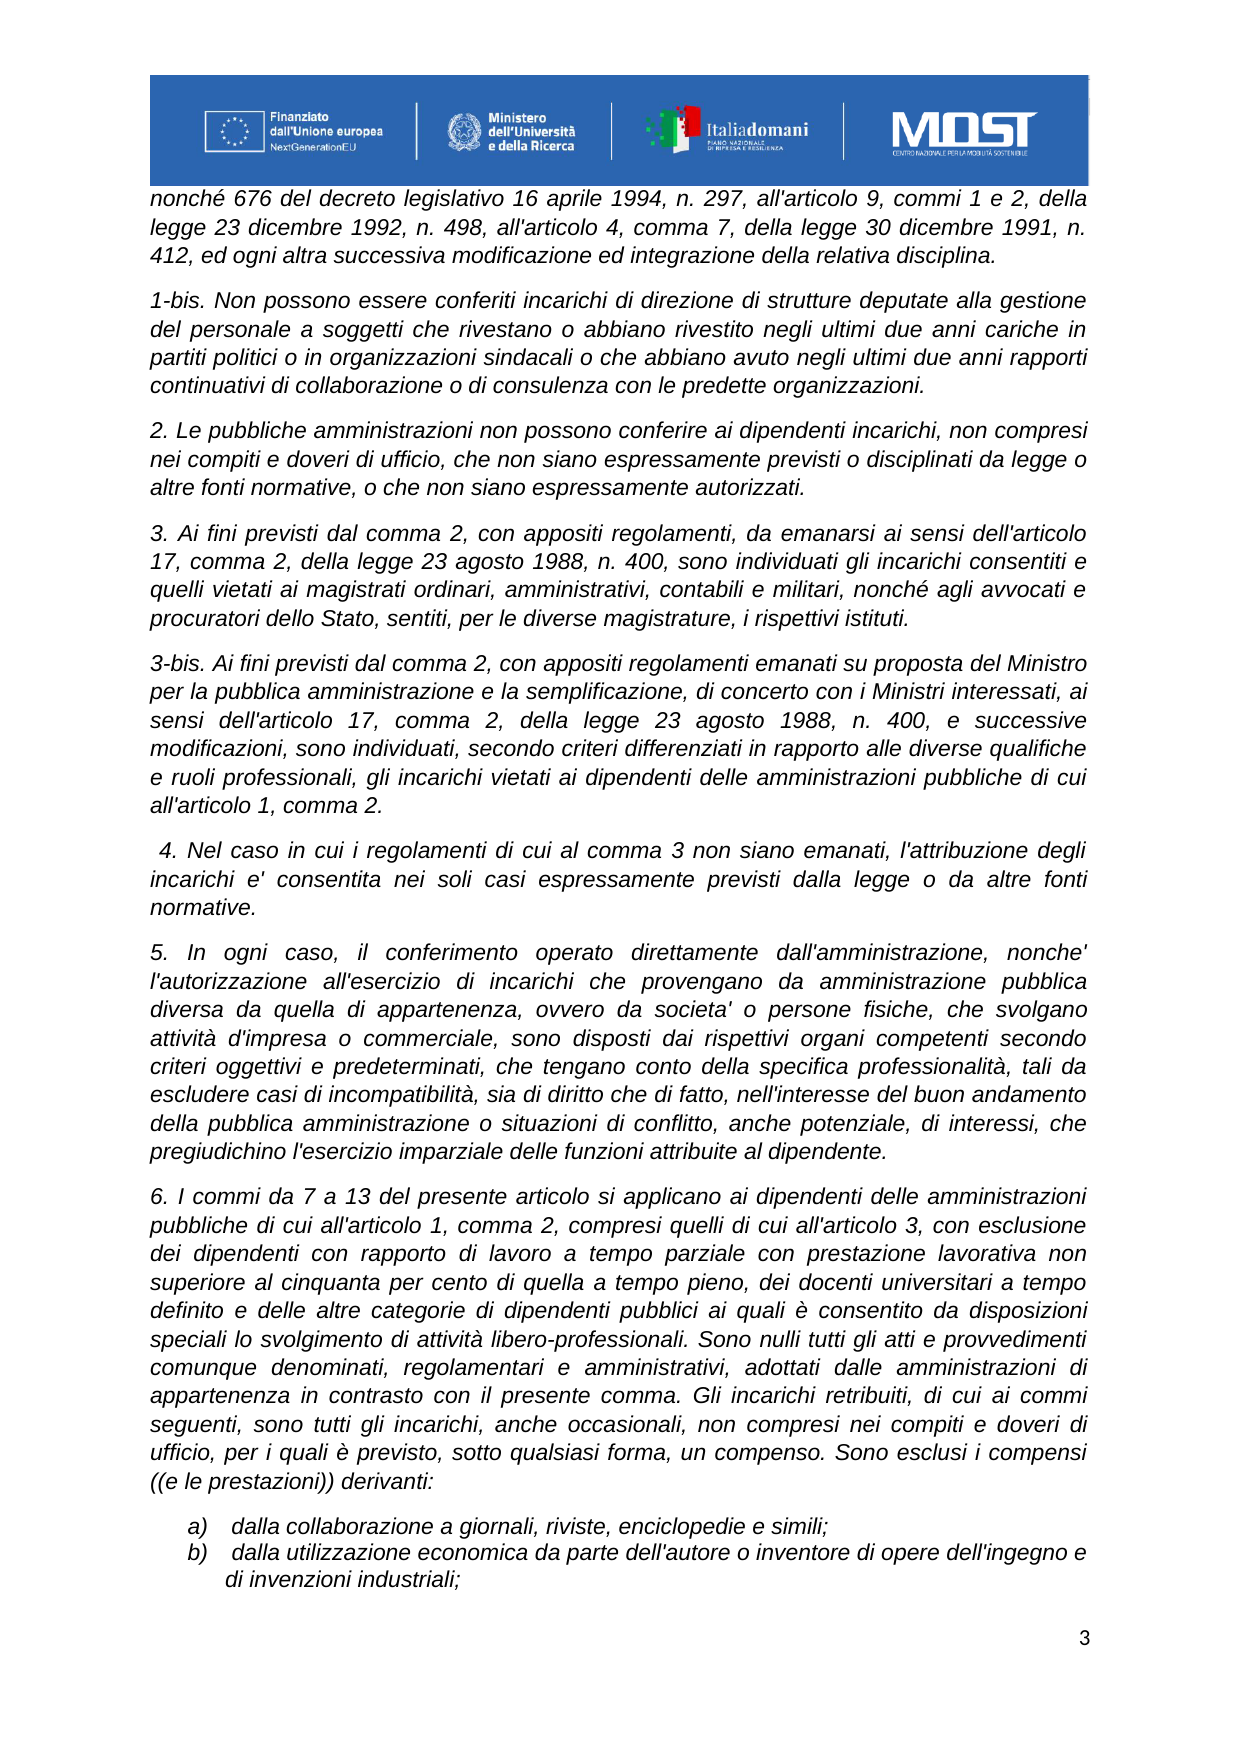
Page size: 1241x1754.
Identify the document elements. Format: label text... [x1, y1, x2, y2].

picture [150, 75, 1091, 186]
text 5. In ogni caso, il conferimento operato direttamente dall'amministrazione, nonche' l'autorizzazione all'esercizio di incarichi che provengano da amministrazione pubblica diversa da quella di appartenenza, ovvero da societa' o persone fisiche, che svolgano attività d'impresa o commerciale, sono disposti dai rispettivi organi competenti secondo criteri oggettivi e predeterminati, che tengano conto della specifica professionalità, tali da escludere casi di incompatibilità, sia di diritto che di fatto, nell'interesse del buon andamento della pubblica amministrazione o situazioni di conflitto, anche potenziale, di interessi, che pregiudichino l'esercizio imparziale delle funzioni attribuite al dipendente. [150, 939, 1090, 1164]
text 3-bis. Ai fini previsti dal comma 2, con appositi regolamenti emanati su proposta del Ministro per la pubblica amministrazione e la semplificazione, di concerto con i Ministri interessati, ai sensi dell'articolo 17, comma 2, della legge 23 agosto 1988, n. 400, e successive modificazioni, sono individuati, secondo criteri differenziati in rapporto alle diverse qualifiche e ruoli professionali, gli incarichi vietati ai dipendenti delle amministrazioni pubbliche di cui all'articolo 1, comma 2. [150, 650, 1090, 818]
text 6. I commi da 7 a 13 del presente articolo si applicano ai dipendenti delle amministrazioni pubbliche di cui all'articolo 1, comma 2, compresi quelli di cui all'articolo 3, con esclusione dei dipendenti con rapporto di lavoro a tempo parziale con prestazione lavorativa non superiore al cinquanta per cento di quella a tempo pieno, dei docenti universitari a tempo definito e delle altre categorie di dipendenti pubblici ai quali è consentito da disposizioni speciali lo svolgimento di attività libero-professionali. Sono nulli tutti gli atti e provvedimenti comunque denominati, regolamentari e amministrativi, adottati dalle amministrazioni di appartenenza in contrasto con il presente comma. Gli incarichi retribuiti, di cui ai commi seguenti, sono tutti gli incarichi, anche occasionali, non compresi nei compiti e doveri di ufficio, per i quali è previsto, sotto qualsiasi forma, un compenso. Sono esclusi i compensi ((e le prestazioni)) derivanti: [150, 1183, 1090, 1494]
text 4. Nel caso in cui i regolamenti di cui al comma 3 non siano emanati, l'attribuzione degli incarichi e' consentita nei soli casi espressamente previsti dalla legge o da altre fonti normative. [150, 837, 1090, 920]
text 1-bis. Non possono essere conferiti incarichi di direzione di strutture deputate alla gestione del personale a soggetti che rivestano o abbiano rivestito negli ultimi due anni cariche in partiti politici o in organizzazioni sindacali o che abbiano avuto negli ultimi due anni rapporti continuativi di collaborazione o di consulenza con le predette organizzazioni. [150, 287, 1090, 399]
text 2. Le pubbliche amministrazioni non possono conferire ai dipendenti incarichi, non compresi nei compiti e doveri di ufficio, che non siano espressamente previsti o disciplinati da legge o altre fonti normative, o che non siano espressamente autorizzati. [150, 417, 1090, 501]
list dalla collaborazione a giornali, riviste, enciclopedie e simili; [187, 1513, 1090, 1539]
text 3. Ai fini previsti dal comma 2, con appositi regolamenti, da emanarsi ai sensi dell'articolo 17, comma 2, della legge 23 agosto 1988, n. 400, sono individuati gli incarichi consentiti e quelli vietati ai magistrati ordinari, amministrativi, contabili e militari, nonché agli avvocati e procuratori dello Stato, sentiti, per le diverse magistrature, i rispettivi istituti. [150, 519, 1090, 631]
list dalla utilizzazione economica da parte dell'autore o inventore di opere dell'ingegno e di invenzioni industriali; [187, 1539, 1090, 1592]
text nonché 676 del decreto legislativo 16 aprile 1994, n. 297, all'articolo 9, commi 1 e 2, della legge 23 dicembre 1992, n. 498, all'articolo 4, comma 7, della legge 30 dicembre 1991, n. 412, ed ogni altra successiva modificazione ed integrazione della relativa disciplina. [150, 186, 1090, 268]
